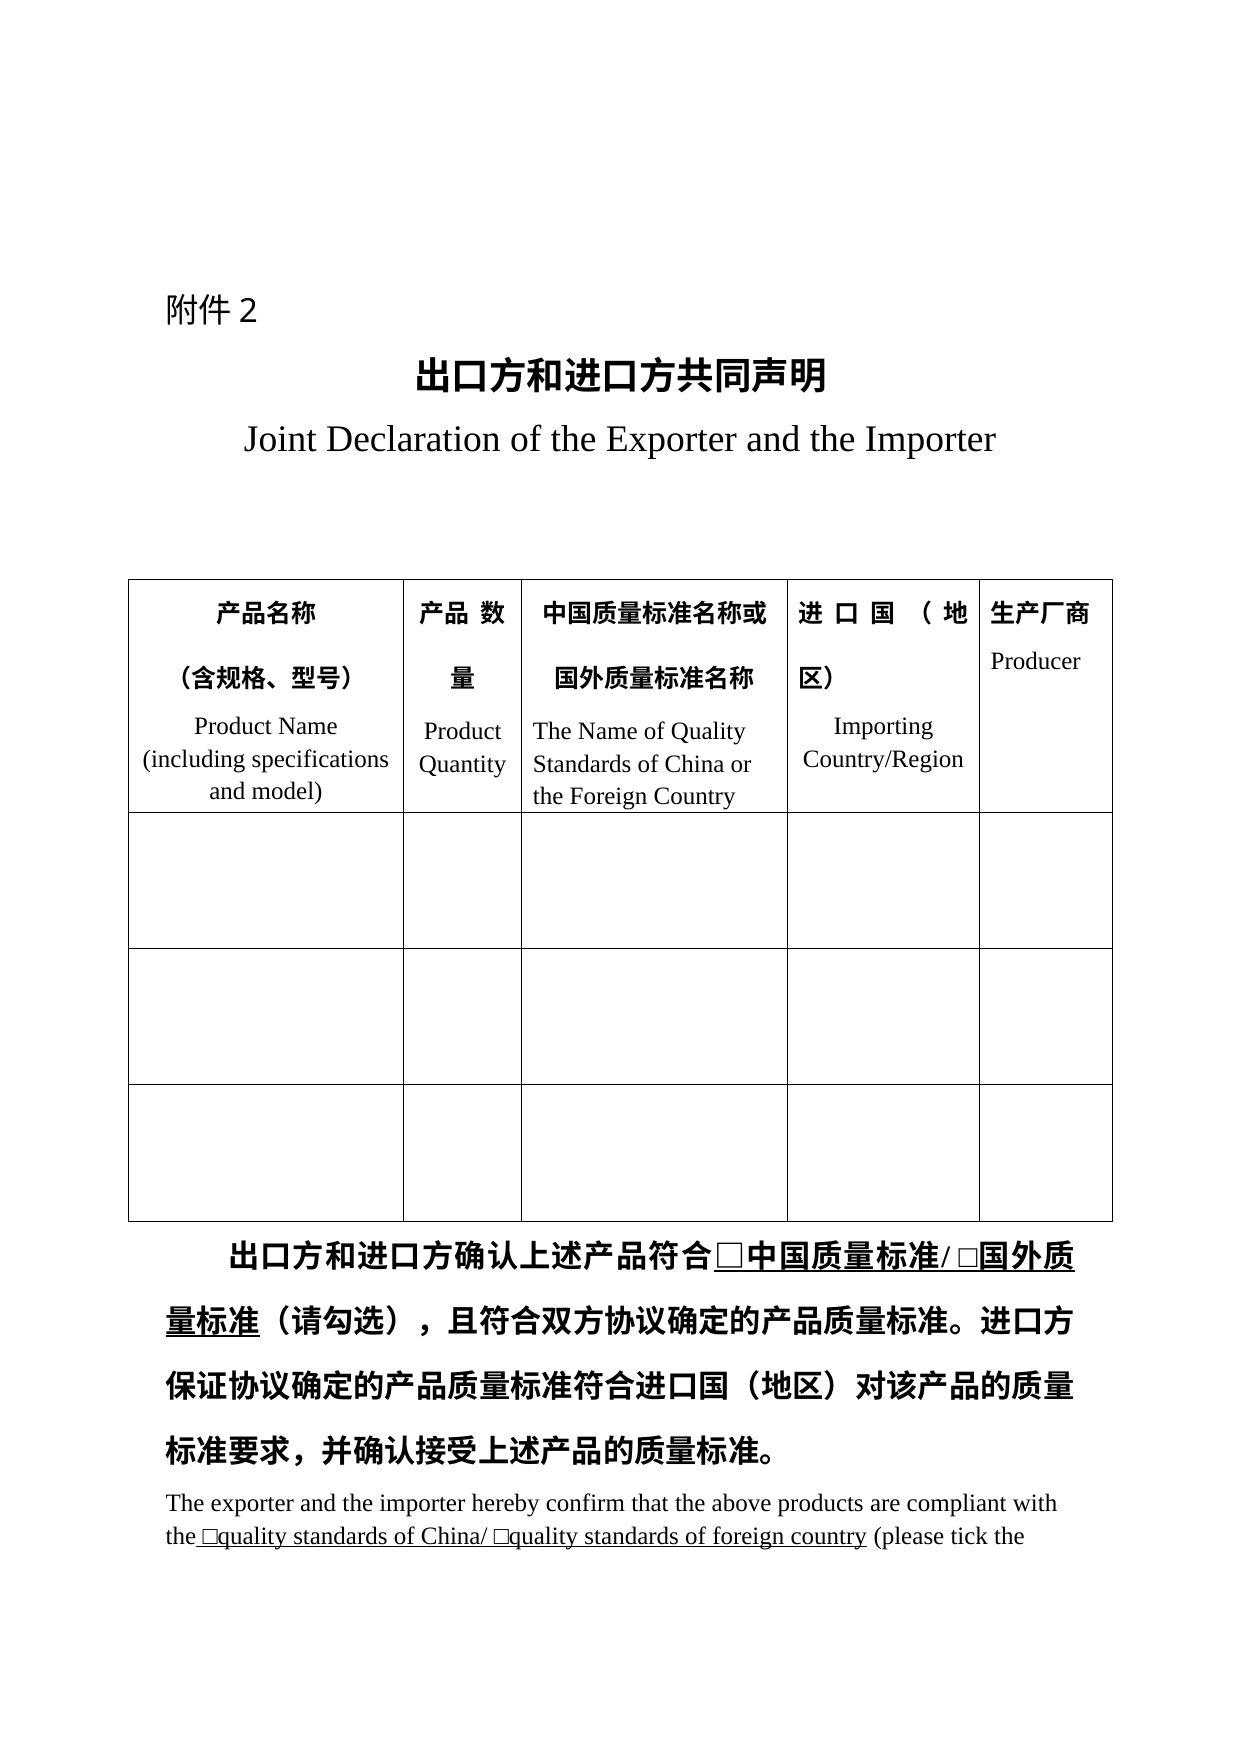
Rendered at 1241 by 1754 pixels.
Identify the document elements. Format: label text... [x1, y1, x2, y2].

table_header 产品名称 （含规格、型号） Product Name (including specifications and model) [129, 580, 403, 812]
table_cell [129, 1085, 403, 1221]
table_header 生产厂商 Producer [980, 580, 1112, 812]
table_cell [522, 949, 787, 1084]
table_cell [522, 1085, 787, 1221]
table_cell [980, 1085, 1112, 1221]
table_header 产品 数量 Product Quantity [404, 580, 521, 812]
table_cell [788, 1085, 979, 1221]
text 附件2 [165, 276, 1075, 341]
table_cell [129, 813, 403, 948]
table_header 中国质量标准名称或 国外质量标准名称 The Name of Quality Standards of China or the Foreign Country [522, 580, 787, 812]
table_header 进口国（地区） Importing Country/Region [788, 580, 979, 812]
table_cell [522, 813, 787, 948]
table_cell [980, 813, 1112, 948]
table_cell [129, 949, 403, 1084]
table_cell [788, 813, 979, 948]
table_cell [404, 1085, 521, 1221]
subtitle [165, 1487, 1075, 1552]
table_cell [404, 949, 521, 1084]
text 出口方和进口方共同声明 [165, 341, 1075, 406]
text 出口方和进口方确认上述产品符合□中国质量标准/ □国外质量标准（请勾选），且符合双方协议确定的产品质量标准。进口方保证协议确定的产品质量标准符合进口国（地区）对该产品的质量标准要求，并确认接受上述产品的质量标准。 [165, 1222, 1075, 1482]
text Joint Declaration of the Exporter and the Importer [165, 406, 1075, 471]
table_cell [404, 813, 521, 948]
table_cell [788, 949, 979, 1084]
table_cell [980, 949, 1112, 1084]
